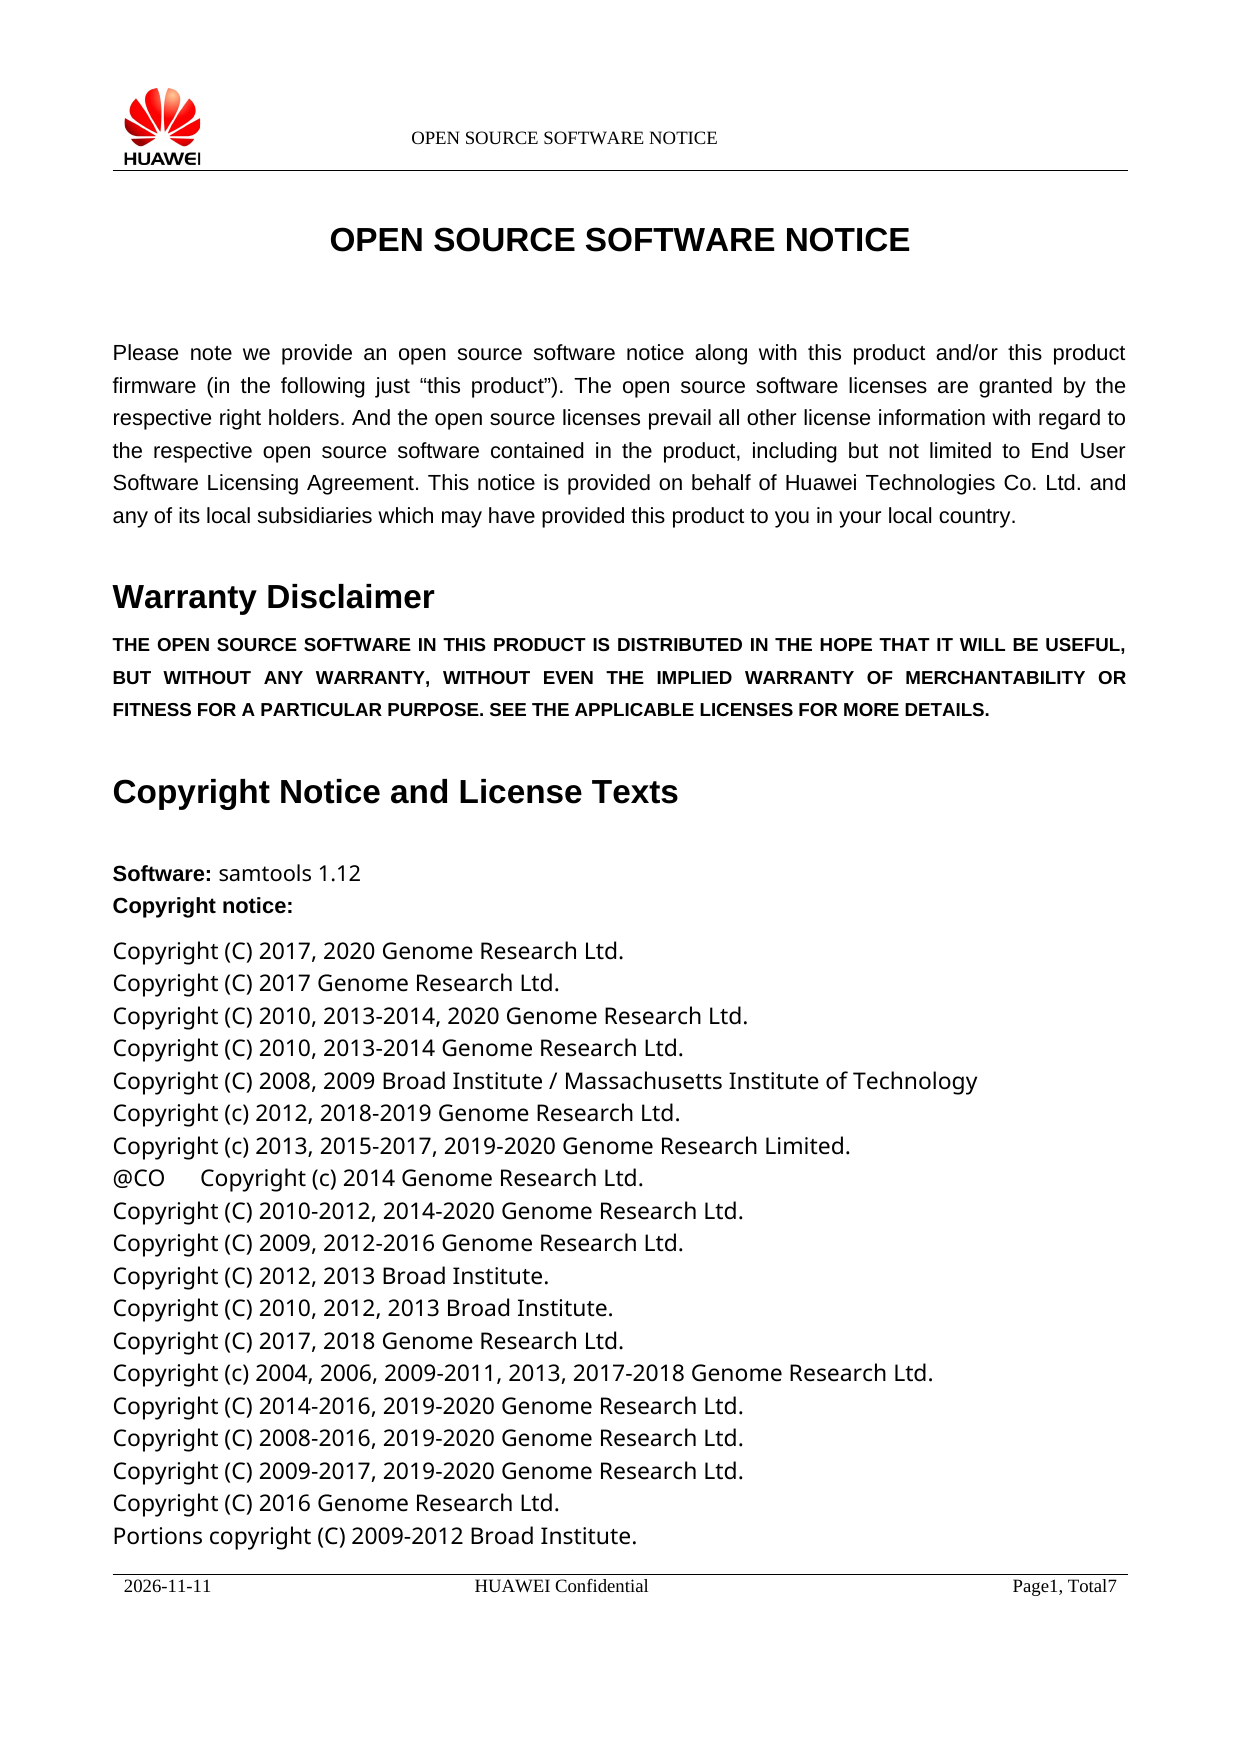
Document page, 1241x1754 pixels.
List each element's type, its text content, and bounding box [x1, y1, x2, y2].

title Software: samtools 1.12 [112, 856, 1128, 889]
text Copyright Notice and License Texts [112, 759, 1128, 824]
text The open source software in this product is distributed in the hope that it will be useful, but WITHOUT ANY WARRANTY, without even the implied warranty of MERCHANTABILITY or FITNESS FOR A PARTICULAR PURPOSE. See the applicable licenses for more details. [112, 629, 1128, 726]
picture [124, 88, 201, 165]
text Warranty Disclaimer [112, 564, 1128, 629]
text Copyright notice: [112, 889, 1128, 921]
text Please note we provide an open source software notice along with this product and/or this product firmware (in the following just “this product”). The open source software licenses are granted by the respective right holders. And the open source licenses prevail all other license information with regard to the respective open source software contained in the product, including but not limited to End User Software Licensing Agreement. This notice is provided on behalf of Huawei Technologies Co. Ltd. and any of its local subsidiaries which may have provided this product to you in your local country. [112, 336, 1128, 531]
text OPEN SOURCE SOFTWARE NOTICE [112, 206, 1128, 271]
